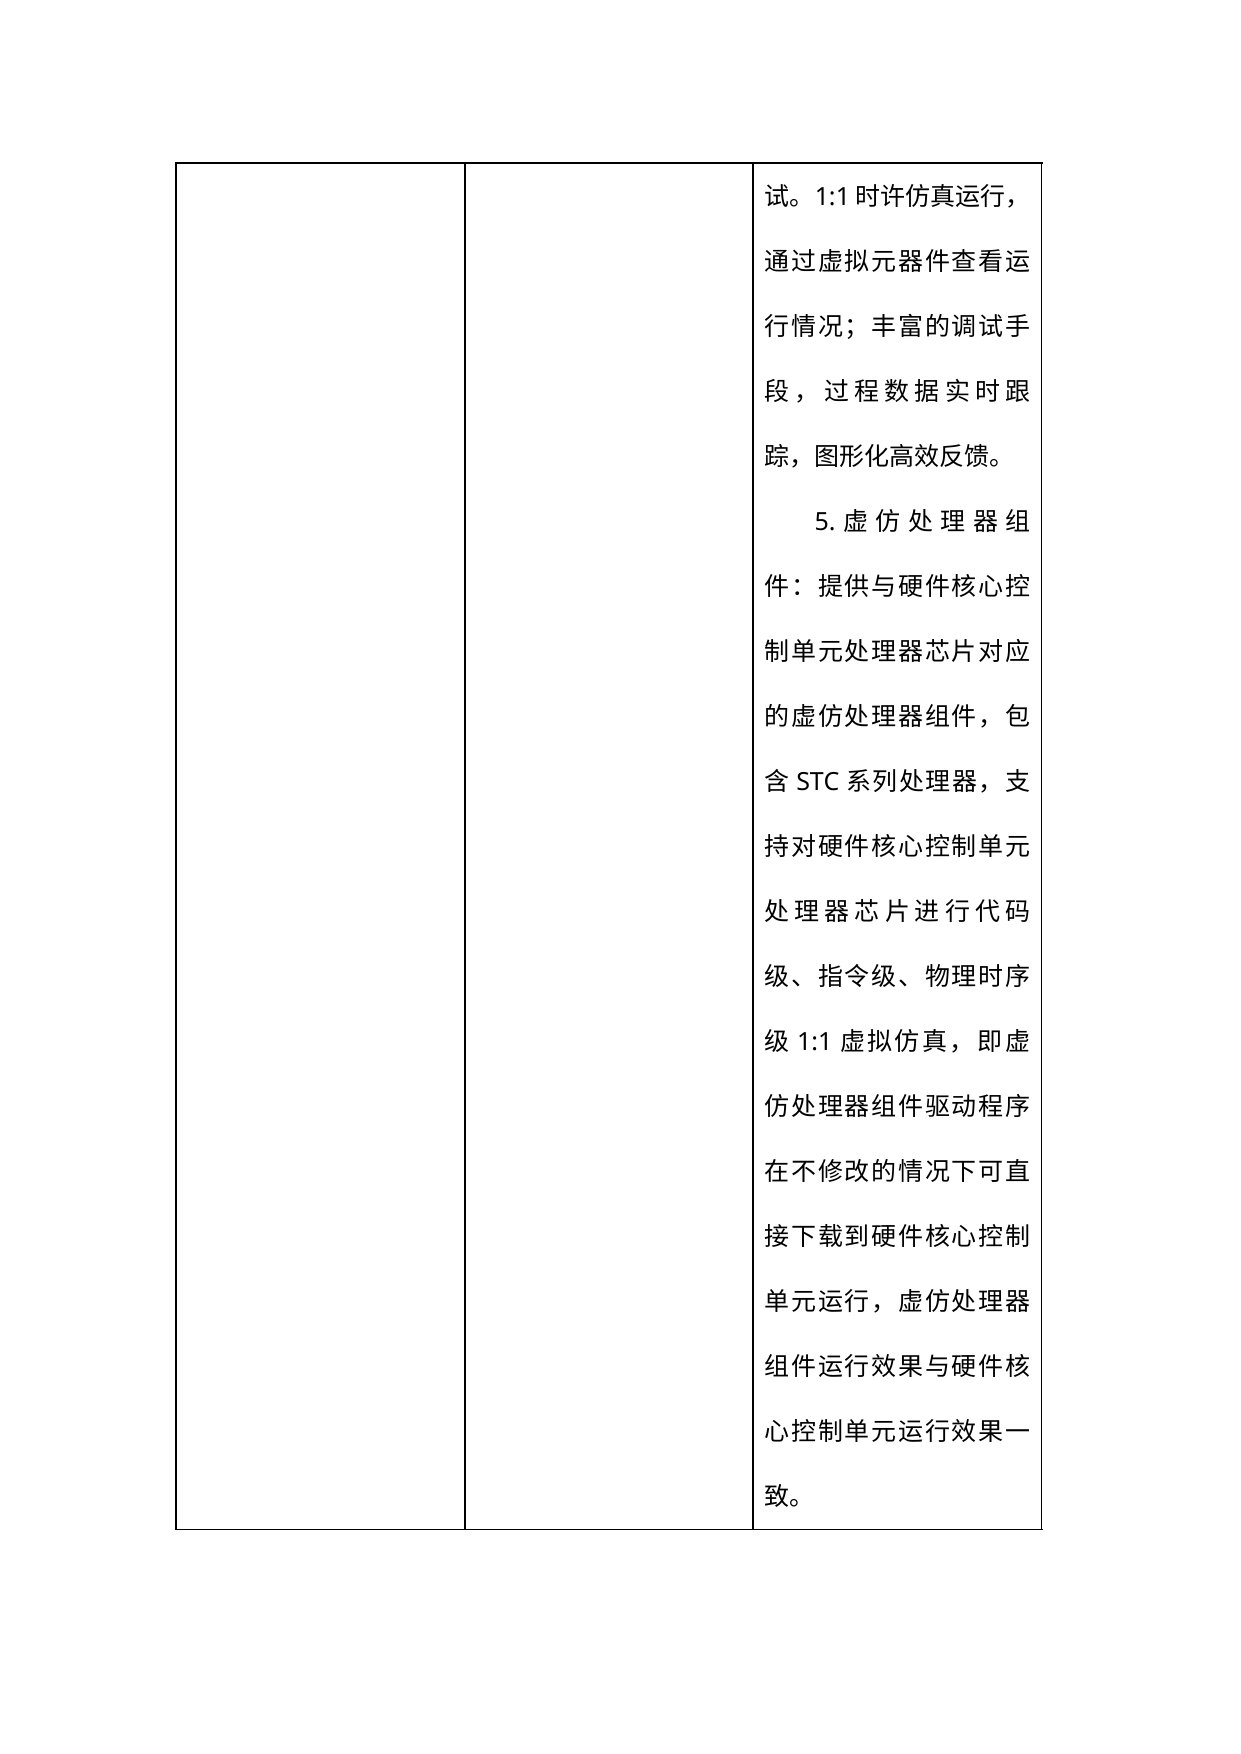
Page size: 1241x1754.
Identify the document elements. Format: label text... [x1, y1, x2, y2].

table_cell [754, 164, 1041, 1528]
table_cell 1 [177, 164, 464, 1528]
table_cell [466, 164, 752, 1528]
